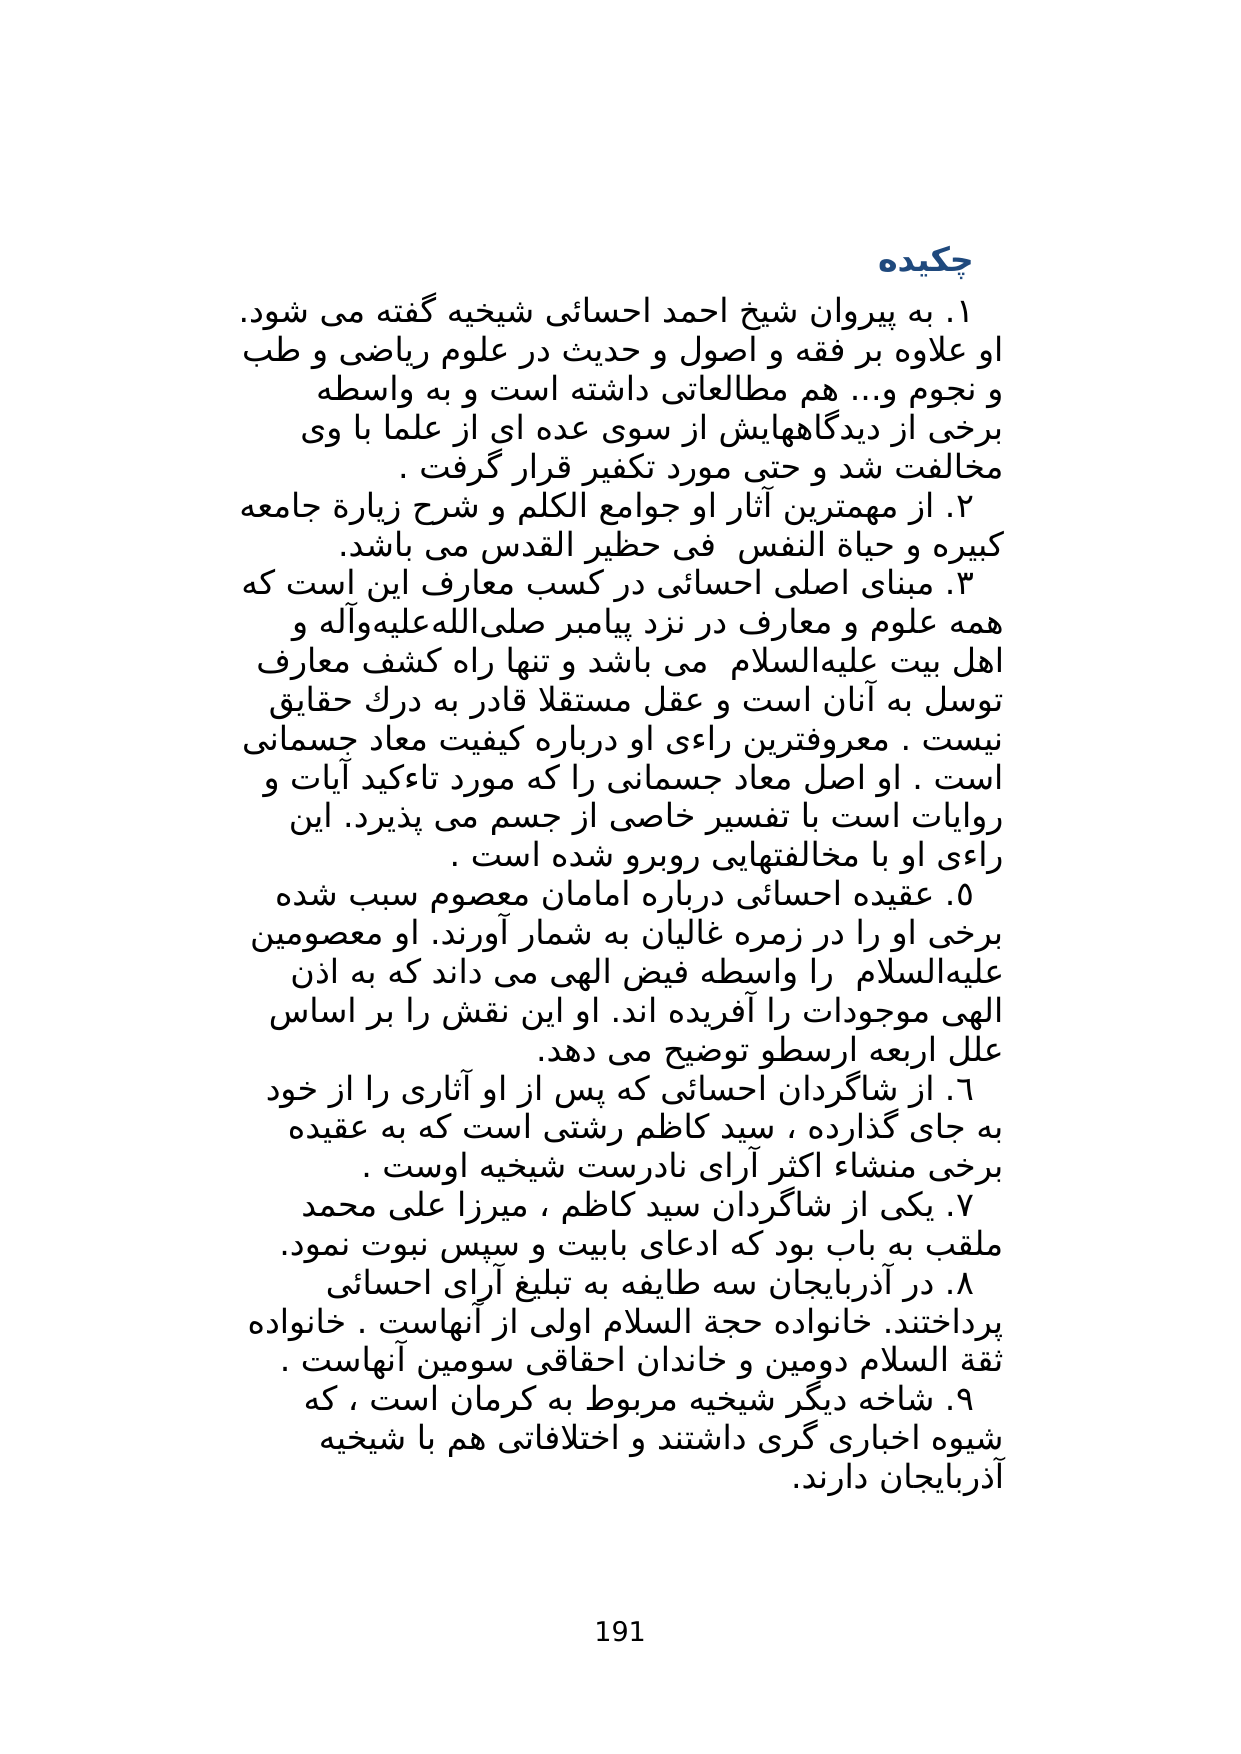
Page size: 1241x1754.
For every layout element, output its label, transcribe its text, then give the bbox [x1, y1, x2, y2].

text ٥. عقيده احسائى درباره امامان معصوم سبب شده برخى او را در زمره غاليان به شمار آورند. او معصومين عليه‌السلام را واسطه فيض الهى مى داند كه به اذن الهى موجودات را آفريده اند. او اين نقش را بر اساس علل اربعه ارسطو توضيح مى دهد. [236, 875, 1004, 1069]
text ٩. شاخه ديگر شيخيه مربوط به كرمان است ، كه شيوه اخبارى گرى داشتند و اختلافاتى هم با شيخيه آذربايجان دارند. [236, 1380, 1004, 1496]
text ٢. از مهمترين آثار او جوامع الكلم و شرح زيارة جامعه كبيره و حياة النفس ‍ فى حظير القدس مى باشد. [236, 486, 1004, 564]
text ٧. يكى از شاگردان سيد كاظم ، ميرزا على محمد ملقب به باب بود كه ادعاى بابيت و سپس نبوت نمود. [236, 1186, 1004, 1263]
text ٨. در آذربايجان سه طايفه به تبليغ آراى احسائى پرداختند. خانواده حجة السلام اولى از آنهاست . خانواده ثقة السلام دومين و خاندان احقاقى سومين آنهاست . [236, 1263, 1004, 1380]
text ١. به پيروان شيخ احمد احسائى شيخيه گفته مى شود. او علاوه بر فقه و اصول و حديث در علوم رياضى و طب و نجوم و... هم مطالعاتى داشته است و به واسطه برخى از ديدگاههايش از سوى عده اى از علما با وى مخالفت شد و حتى مورد تكفير قرار گرفت . [236, 292, 1004, 486]
text ٦. از شاگردان احسائى كه پس از او آثارى را از خود به جاى گذارده ، سيد كاظم رشتى است كه به عقيده برخى منشاء اكثر آراى نادرست شيخيه اوست . [236, 1069, 1004, 1186]
text ٣. مبناى اصلى احسائى در كسب معارف اين است كه همه علوم و معارف در نزد پيامبر صلى‌الله‌عليه‌وآله و اهل بيت عليه‌السلام مى باشد و تنها راه كشف معارف توسل به آنان است و عقل مستقلا قادر به درك حقايق نيست . معروفترين راءى او درباره كيفيت معاد جسمانى است . او اصل معاد جسمانى را كه مورد تاءكيد آيات و روايات است با تفسير خاصى از جسم مى پذيرد. اين راءى او با مخالفتهايى روبرو شده است . [236, 564, 1004, 875]
subtitle چكيده [236, 241, 1004, 279]
